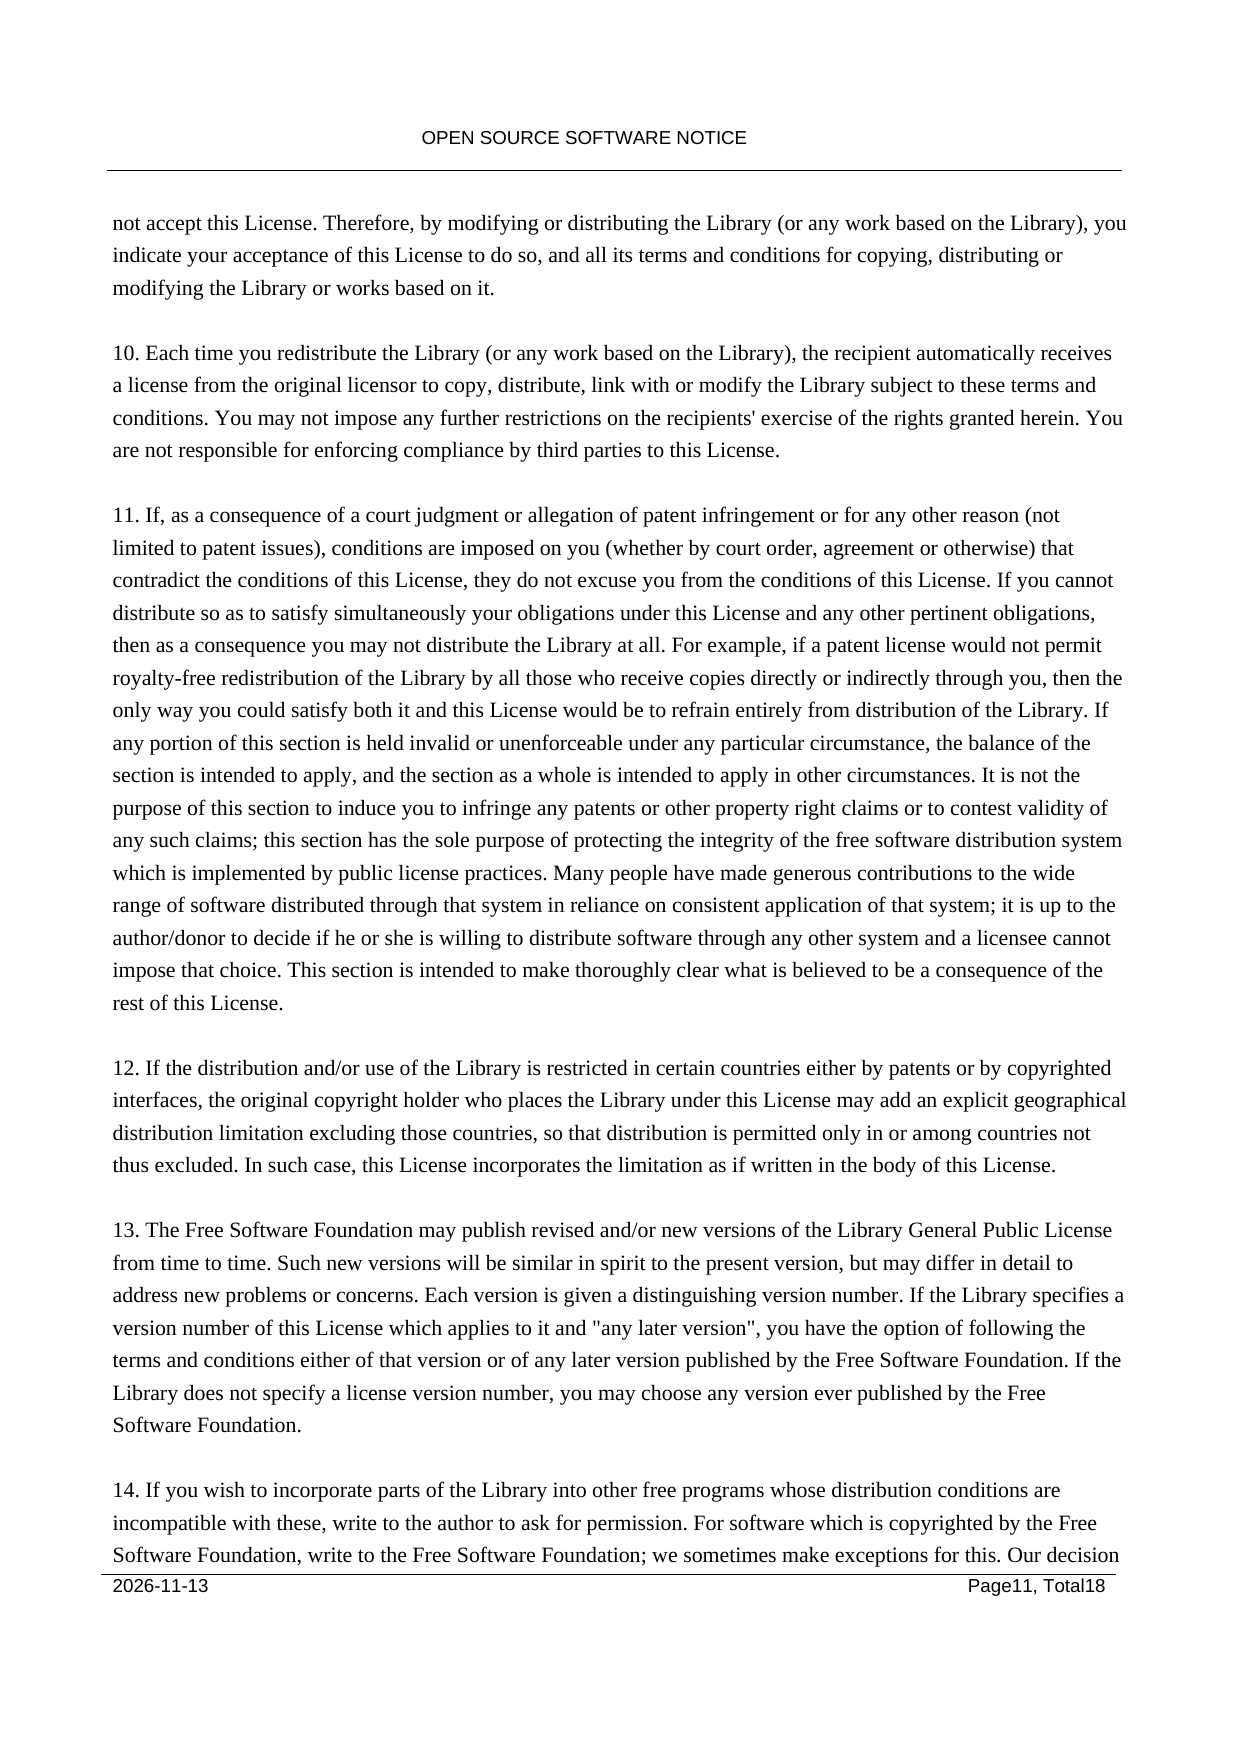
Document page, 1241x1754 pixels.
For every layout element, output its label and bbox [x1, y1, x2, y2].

text [112, 206, 1128, 1571]
